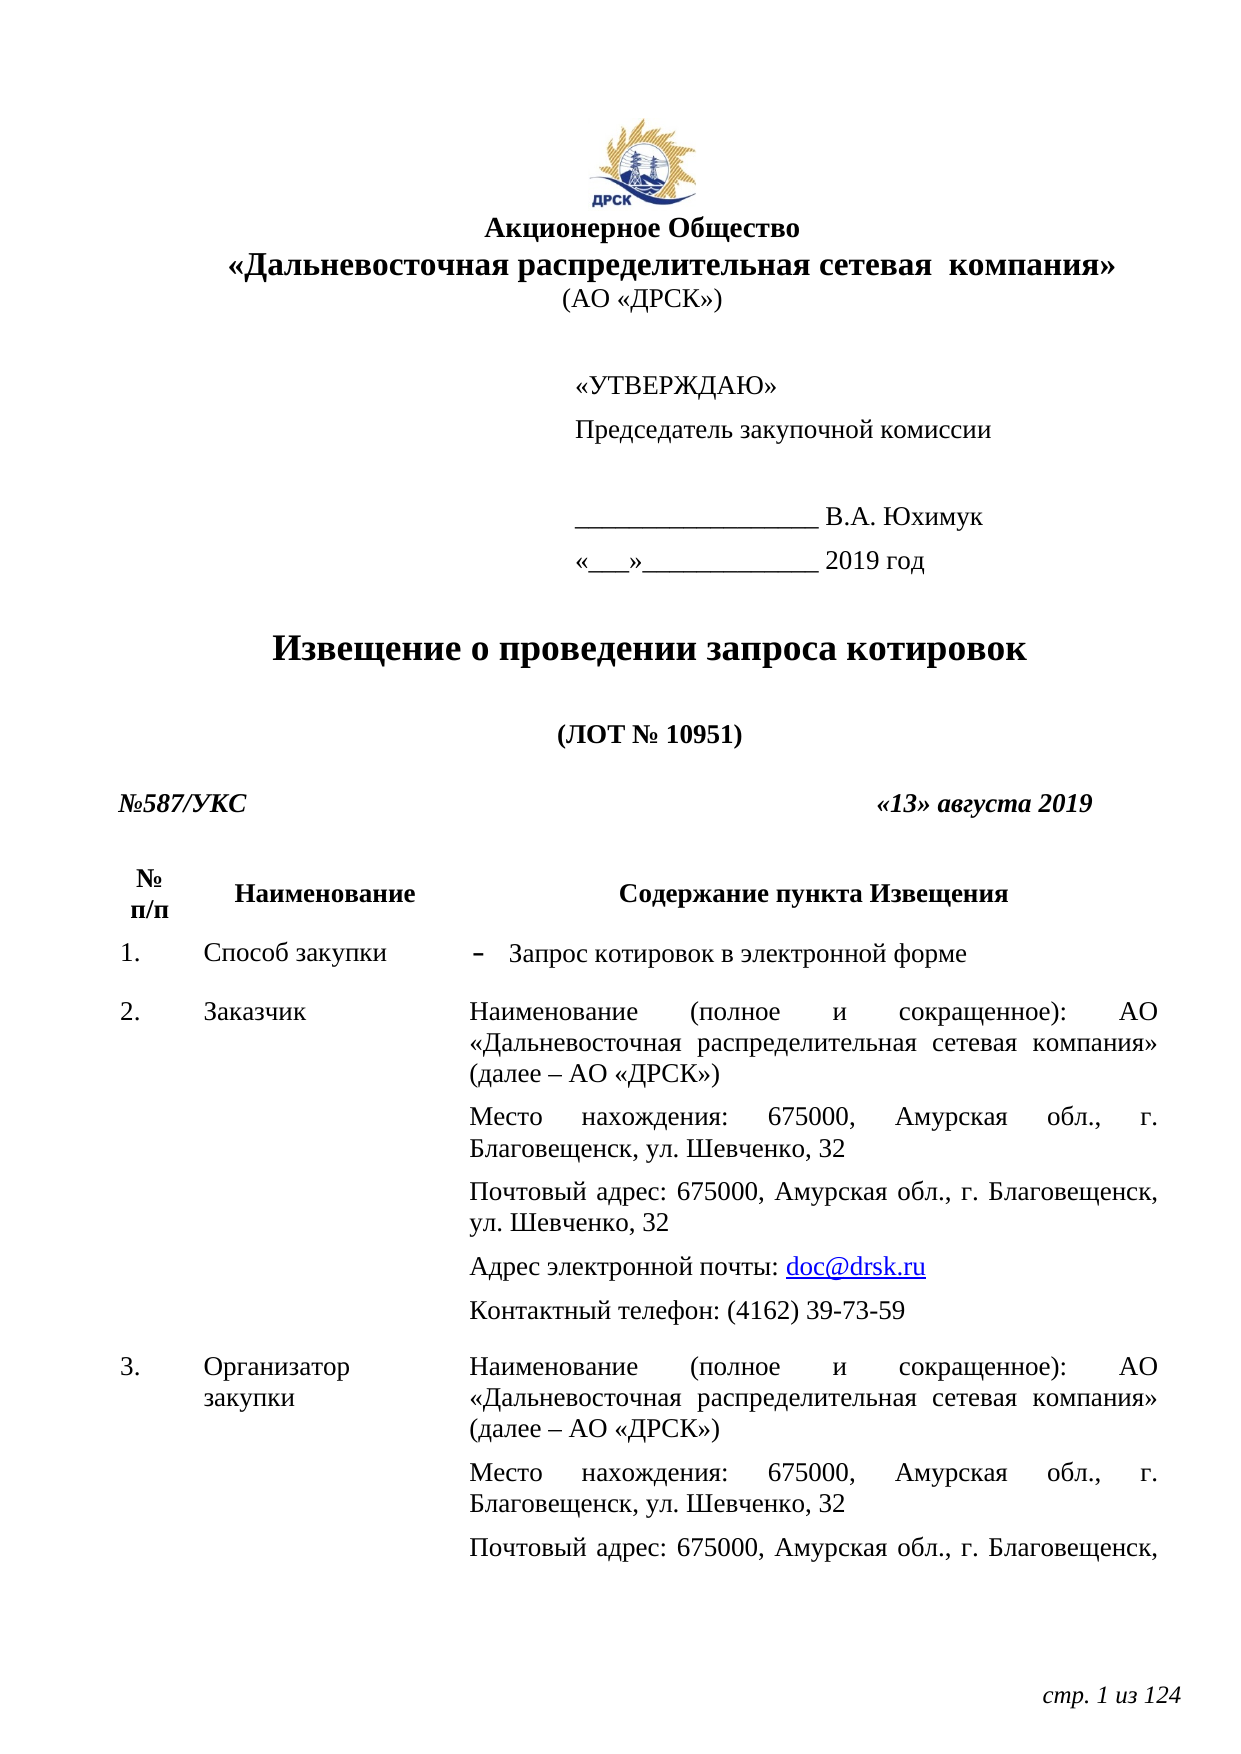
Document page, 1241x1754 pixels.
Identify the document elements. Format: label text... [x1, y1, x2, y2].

table_cell Заказчик [192, 982, 458, 1337]
table_cell [107, 1338, 192, 1562]
text (ЛОТ № 10951) [118, 718, 1181, 749]
table_cell [107, 982, 192, 1337]
text (АО «ДРСК») [118, 282, 1166, 313]
table_cell [107, 924, 192, 982]
table_header № п/п [107, 849, 192, 924]
table_cell Наименование (полное и сокращенное): АО «Дальневосточная распределительная сетевая компания» (далее – АО «ДРСК») Место нахождения: 675000, Амурская обл., г. Благовещенск, ул. Шевченко, 32 Почтовый адрес: 675000, Амурская обл., г. Благовещенск, ул. Шевченко, 32 Адрес электронной почты: doc@drsk.ru Контактный телефон: (4162) 39-73-59 [458, 982, 1170, 1337]
table_header №587/УКС [107, 787, 605, 849]
table_header Содержание пункта Извещения [458, 849, 1170, 924]
table_header «13» августа 2019 [605, 787, 1104, 849]
table_cell Организатор закупки [192, 1338, 458, 1562]
text __________________ В.А. Юхимук [575, 500, 1181, 532]
table_header Наименование [192, 849, 458, 924]
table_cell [458, 1338, 1170, 1562]
table_cell Запрос котировок в электронной форме [458, 924, 1170, 982]
table_cell Способ закупки [192, 924, 458, 982]
text «___»_____________ 2019 год [575, 544, 1181, 575]
text Председатель закупочной комиссии [575, 413, 1181, 444]
picture [588, 118, 697, 211]
text «Дальневосточная распределительная сетевая компания» [118, 244, 1166, 282]
text «УТВЕРЖДАЮ» [575, 369, 1181, 401]
text Извещение о проведении запроса котировок [118, 625, 1181, 668]
text Акционерное Общество [118, 210, 1166, 244]
